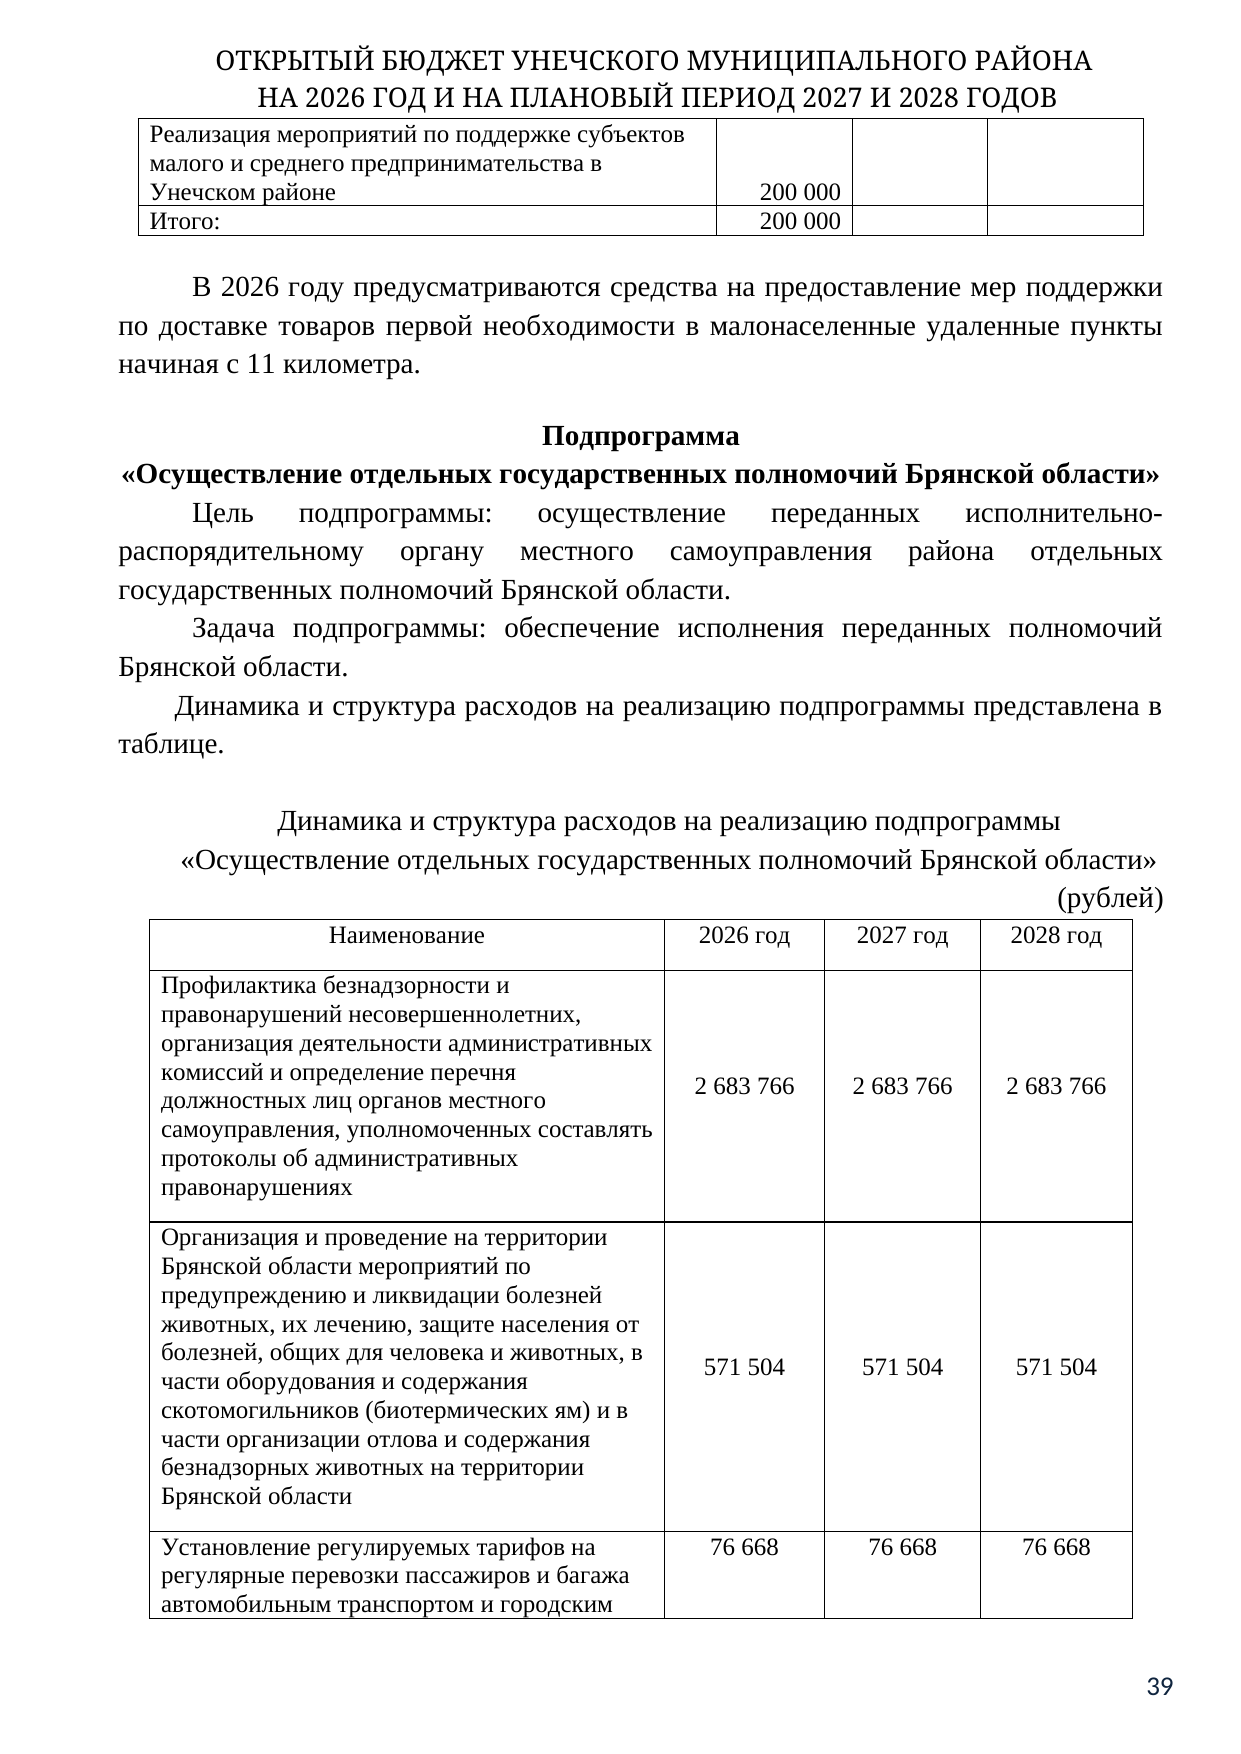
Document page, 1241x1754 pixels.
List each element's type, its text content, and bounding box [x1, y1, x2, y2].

text В 2026 году предусматриваются средства на предоставление мер поддержки по доставке товаров первой необходимости в малонаселенные удаленные пункты начиная с 11 километра. [118, 269, 1163, 380]
table_cell 76 668 [825, 1532, 980, 1618]
table_cell [853, 206, 987, 235]
text Цель подпрограммы: осуществление переданных исполнительно-распорядительному органу местного самоуправления района отдельных государственных полномочий Брянской области. [118, 495, 1163, 606]
table_cell 2 683 766 [825, 971, 980, 1221]
text Динамика и структура расходов на реализацию подпрограммы представлена в таблице. [118, 688, 1163, 760]
table_cell Организация и проведение на территории Брянской области мероприятий по предупреждению и ликвидации болезней животных, их лечению, защите населения от болезней, общих для человека и животных, в части оборудования и содержания скотомогильников (биотермических ям) и в части организации отлова и содержания безнадзорных животных на территории Брянской области [150, 1223, 664, 1531]
text «Осуществление отдельных государственных полномочий Брянской области» [118, 456, 1163, 490]
table_cell 571 504 [825, 1223, 980, 1531]
table_cell 76 668 [665, 1532, 824, 1618]
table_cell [150, 1532, 664, 1618]
table_cell [988, 119, 1143, 205]
text Задача подпрограммы: обеспечение исполнения переданных полномочий Брянской области. [118, 611, 1163, 683]
table_cell 200 000 [717, 206, 852, 235]
table_cell 571 504 [981, 1223, 1132, 1531]
table_header 2028 год [981, 920, 1132, 969]
text Подпрограмма [118, 418, 1163, 451]
table_cell 200 000 [717, 119, 852, 205]
table_cell Реализация мероприятий по поддержке субъектов малого и среднего предпринимательства в Унечском районе [139, 119, 716, 205]
text «Осуществление отдельных государственных полномочий Брянской области» [118, 842, 1163, 875]
table_cell 2 683 766 [665, 971, 824, 1221]
text Динамика и структура расходов на реализацию подпрограммы [118, 803, 1163, 837]
table_cell Профилактика безнадзорности и правонарушений несовершеннолетних, организация деятельности административных комиссий и определение перечня должностных лиц органов местного самоуправления, уполномоченных составлять протоколы об административных правонарушениях [150, 971, 664, 1221]
table_cell [853, 119, 987, 205]
table_cell 2 683 766 [981, 971, 1132, 1221]
table_cell 76 668 [981, 1532, 1132, 1618]
table_header Наименование [150, 920, 664, 969]
table_header 2027 год [825, 920, 980, 969]
table_cell 571 504 [665, 1223, 824, 1531]
table_cell [988, 206, 1143, 235]
table_cell Итого: [139, 206, 716, 235]
table_header 2026 год [665, 920, 824, 969]
text (рублей) [118, 880, 1163, 914]
